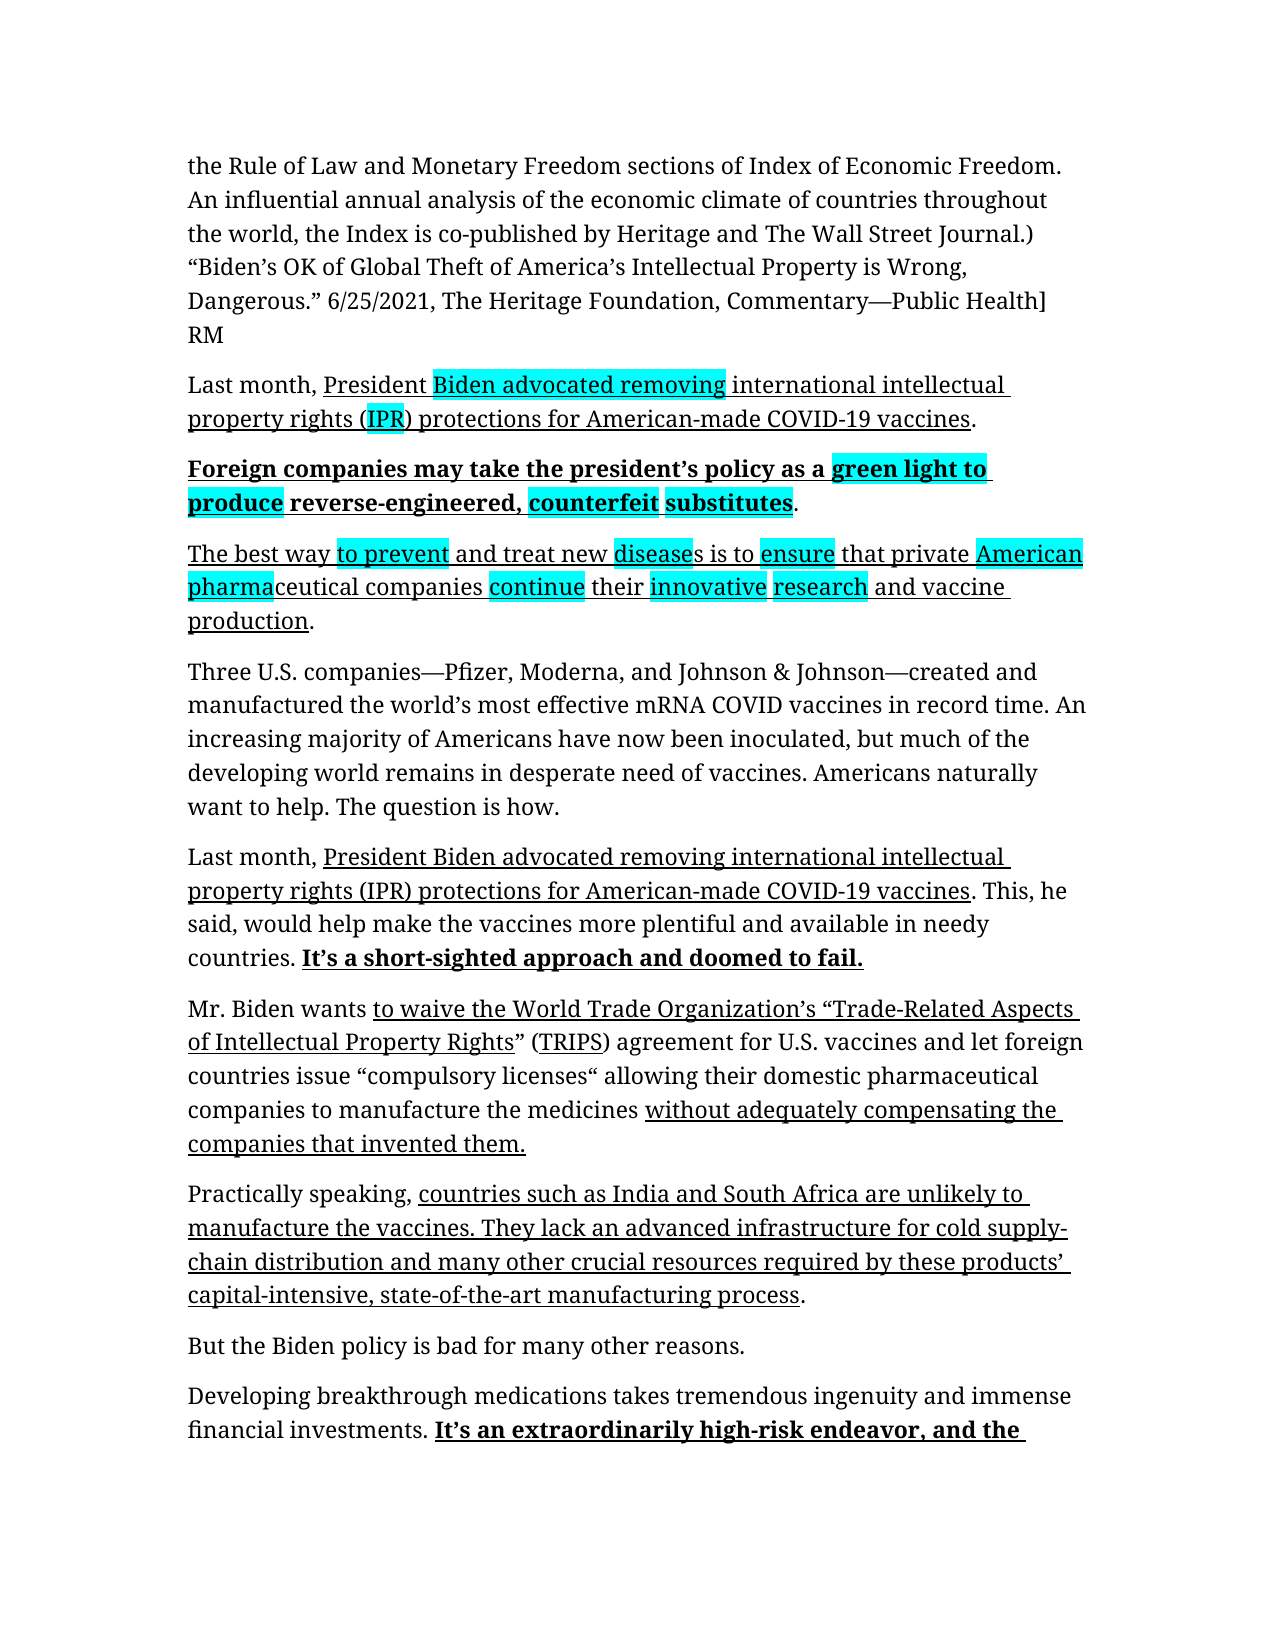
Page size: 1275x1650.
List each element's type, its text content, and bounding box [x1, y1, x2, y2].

text Last month, President Biden advocated removing international intellectual property rights (IPR) protections for American-made COVID-19 vaccines. [187, 369, 1087, 434]
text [187, 1380, 1087, 1445]
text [187, 150, 1087, 350]
text The best way to prevent and treat new diseases is to ensure that private American pharmaceutical companies continue their innovative research and vaccine production. [187, 537, 1087, 636]
text Last month, President Biden advocated removing international intellectual property rights (IPR) protections for American-made COVID-19 vaccines. This, he said, would help make the vaccines more plentiful and available in needy countries. It’s a short-sighted approach and doomed to fail. [187, 841, 1087, 973]
text Foreign companies may take the president’s policy as a green light to produce reverse-engineered, counterfeit substitutes. [187, 453, 1087, 518]
text Practically speaking, countries such as India and South Africa are unlikely to manufacture the vaccines. They lack an advanced infrastructure for cold supply-chain distribution and many other crucial resources required by these products’ capital-intensive, state-of-the-art manufacturing process. [187, 1178, 1087, 1310]
text Mr. Biden wants to waive the World Trade Organization’s “Trade-Related Aspects of Intellectual Property Rights” (TRIPS) agreement for U.S. vaccines and let foreign countries issue “compulsory licenses“ allowing their domestic pharmaceutical companies to manufacture the medicines without adequately compensating the companies that invented them. [187, 992, 1087, 1159]
text Three U.S. companies—Pfizer, Moderna, and Johnson & Johnson—created and manufactured the world’s most effective mRNA COVID vaccines in record time. An increasing majority of Americans have now been inoculated, but much of the developing world remains in desperate need of vaccines. Americans naturally want to help. The question is how. [187, 655, 1087, 822]
text But the Biden policy is bad for many other reasons. [187, 1329, 1087, 1361]
